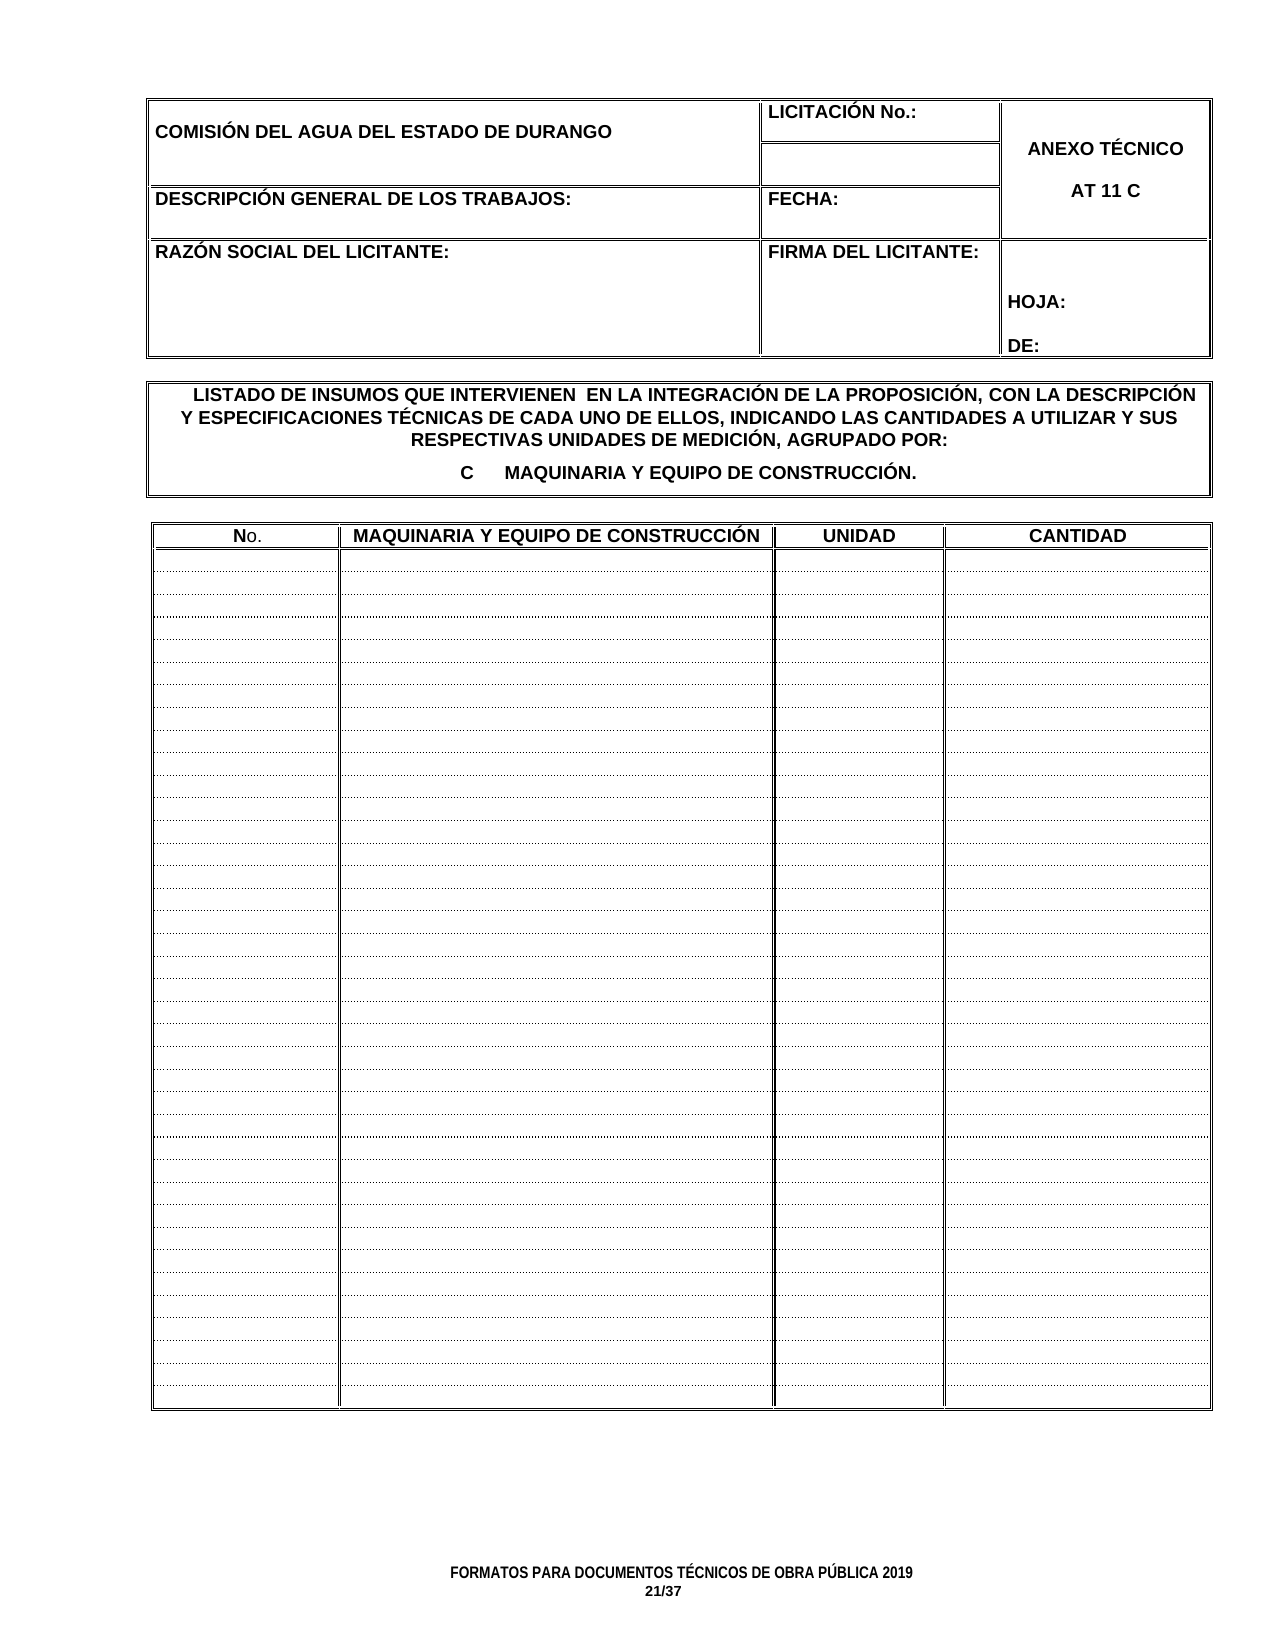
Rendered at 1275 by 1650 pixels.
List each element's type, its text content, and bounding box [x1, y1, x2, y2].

table_cell [154, 616, 338, 639]
table_cell [946, 1340, 1210, 1362]
table_cell [154, 865, 338, 888]
table_cell [776, 820, 943, 842]
table_cell [154, 730, 338, 752]
table_cell [154, 1091, 338, 1114]
table_cell [154, 594, 338, 616]
table_cell [776, 1317, 943, 1340]
table_cell [154, 1204, 338, 1227]
table_cell [154, 797, 338, 820]
table_cell [776, 797, 943, 820]
table_cell [776, 662, 943, 684]
table_cell [946, 684, 1210, 707]
table_cell [341, 956, 772, 978]
table_cell [776, 1159, 943, 1182]
table_cell [776, 933, 943, 956]
table_cell [341, 1136, 772, 1159]
table_cell [776, 1114, 943, 1136]
table_cell [341, 1272, 772, 1294]
table_cell [154, 1317, 338, 1340]
table_cell [776, 1295, 943, 1317]
table_cell [946, 933, 1210, 956]
table_cell [341, 639, 772, 662]
table_cell [154, 1023, 338, 1046]
table_cell [339, 1385, 774, 1408]
table_cell [946, 662, 1210, 684]
table_cell [946, 1046, 1210, 1068]
table_cell RAZÓN SOCIAL DEL LICITANTE: [148, 238, 761, 356]
table_cell [946, 1136, 1210, 1159]
table_cell [776, 910, 943, 933]
table_cell [154, 1227, 338, 1249]
table_cell [776, 1001, 943, 1023]
table_cell [154, 571, 338, 594]
table_cell [774, 1385, 944, 1408]
table_cell [946, 888, 1210, 910]
table_cell [154, 1046, 338, 1068]
table_cell [946, 1363, 1210, 1385]
table_cell [341, 684, 772, 707]
table_cell [341, 707, 772, 729]
table_cell [154, 775, 338, 797]
table_cell [776, 1340, 943, 1362]
table_cell [341, 1317, 772, 1340]
table_cell [154, 707, 338, 729]
table_cell [946, 1182, 1210, 1204]
table_cell [776, 684, 943, 707]
table_cell [154, 1340, 338, 1362]
table_cell [341, 1114, 772, 1136]
table_cell [946, 978, 1210, 1001]
table_cell [946, 910, 1210, 933]
table_cell [776, 730, 943, 752]
table_cell [776, 888, 943, 910]
table_cell [946, 843, 1210, 865]
table_cell [154, 978, 338, 1001]
table_cell [776, 571, 943, 594]
table_cell [341, 1363, 772, 1385]
table_cell [341, 1023, 772, 1046]
table_cell [776, 1091, 943, 1114]
table_cell [154, 1136, 338, 1159]
table_cell [341, 550, 772, 571]
table_cell [154, 752, 338, 775]
table_cell [946, 797, 1210, 820]
table_cell FECHA: [762, 188, 999, 238]
table_cell [341, 730, 772, 752]
table_cell [944, 1385, 1210, 1408]
table_header LISTADO DE INSUMOS QUE INTERVIENEN EN LA INTEGRACIÓN DE LA PROPOSICIÓN, CON LA DESCRIPCIÓN Y ESPECIFICACIONES TÉCNICAS DE CADA UNO DE ELLOS, INDICANDO LAS CANTIDADES A UTILIZAR Y SUS RESPECTIVAS UNIDADES DE MEDICIÓN, AGRUPADO POR: C MAQUINARIA Y EQUIPO DE CONSTRUCCIÓN. [149, 384, 1209, 495]
table_cell [341, 933, 772, 956]
table_header ANEXO TÉCNICO AT 11 C [1000, 101, 1209, 238]
table_cell [946, 1091, 1210, 1114]
table_cell [946, 707, 1210, 729]
table_header MAQUINARIA Y EQUIPO DE CONSTRUCCIÓN [339, 523, 774, 547]
table_cell [154, 1272, 338, 1294]
table_cell [776, 865, 943, 888]
table_cell [341, 752, 772, 775]
table_cell [946, 571, 1210, 594]
table_cell [341, 1091, 772, 1114]
table_cell [154, 956, 338, 978]
table_cell [776, 775, 943, 797]
table_cell [776, 707, 943, 729]
table_cell [946, 1001, 1210, 1023]
table_cell HOJA: DE: [1000, 238, 1211, 356]
table_cell [776, 1182, 943, 1204]
table_cell [341, 820, 772, 842]
table_cell [154, 1069, 338, 1091]
table_cell [776, 978, 943, 1001]
table_cell [776, 1363, 943, 1385]
table_cell [154, 1114, 338, 1136]
table_header UNIDAD [774, 525, 944, 547]
table_cell [341, 843, 772, 865]
table_cell [946, 775, 1210, 797]
table_cell [341, 594, 772, 616]
table_cell [154, 843, 338, 865]
table_cell [776, 1227, 943, 1249]
table_cell [946, 730, 1210, 752]
table_cell [341, 888, 772, 910]
table_cell [154, 1159, 338, 1182]
table_cell [154, 684, 338, 707]
table_cell [946, 616, 1210, 639]
table_cell [776, 843, 943, 865]
table_header No. [154, 525, 339, 547]
table_cell [946, 1159, 1210, 1182]
table_cell [341, 797, 772, 820]
table_cell [341, 1295, 772, 1317]
table_cell [946, 956, 1210, 978]
table_cell [946, 1204, 1210, 1227]
table_cell DESCRIPCIÓN GENERAL DE LOS TRABAJOS: [149, 185, 759, 238]
table_header COMISIÓN DEL AGUA DEL ESTADO DE DURANGO [148, 99, 761, 184]
table_cell [762, 144, 999, 184]
table_cell [154, 933, 338, 956]
table_cell [341, 910, 772, 933]
table_cell [341, 616, 772, 639]
table_cell [341, 662, 772, 684]
table_cell [341, 978, 772, 1001]
table_cell [946, 820, 1210, 842]
table_cell [946, 594, 1210, 616]
table_cell [776, 1069, 943, 1091]
table_cell [776, 550, 943, 571]
table_cell FIRMA DEL LICITANTE: [761, 241, 1000, 356]
table_cell [946, 1114, 1210, 1136]
table_cell [776, 752, 943, 775]
table_cell [946, 1227, 1210, 1249]
table_cell [946, 752, 1210, 775]
table_cell [776, 1046, 943, 1068]
table_cell [341, 571, 772, 594]
table_cell [946, 1069, 1210, 1091]
table_cell [154, 662, 338, 684]
table_cell [154, 1182, 338, 1204]
table_cell [154, 1295, 338, 1317]
table_header CANTIDAD [944, 525, 1210, 547]
table_cell [341, 865, 772, 888]
table_cell [776, 1272, 943, 1294]
table_cell [776, 1204, 943, 1227]
table_cell [154, 910, 338, 933]
table_cell [946, 865, 1210, 888]
table_cell [154, 1385, 339, 1408]
table_cell [776, 594, 943, 616]
table_cell [154, 888, 338, 910]
table_cell [154, 820, 338, 842]
table_cell [154, 1363, 338, 1385]
table_cell [776, 616, 943, 639]
table_cell [341, 1182, 772, 1204]
table_cell [341, 1227, 772, 1249]
table_cell [341, 1204, 772, 1227]
table_cell [776, 956, 943, 978]
table_cell [776, 639, 943, 662]
table_cell [154, 1001, 338, 1023]
table_cell [341, 1001, 772, 1023]
table_cell [341, 1159, 772, 1182]
table_cell [776, 1249, 943, 1272]
table_cell [341, 1249, 772, 1272]
table_cell [946, 1272, 1210, 1294]
table_cell [946, 547, 1210, 571]
table_cell [946, 639, 1210, 662]
table_cell [776, 1023, 943, 1046]
table_cell [341, 775, 772, 797]
table_cell [946, 1249, 1210, 1272]
table_cell [154, 547, 338, 571]
table_cell [341, 1069, 772, 1091]
table_cell [776, 1136, 943, 1159]
table_cell [341, 1340, 772, 1362]
table_cell [154, 1249, 338, 1272]
table_cell [154, 639, 338, 662]
table_cell [946, 1023, 1210, 1046]
table_cell [946, 1317, 1210, 1340]
table_cell [946, 1295, 1210, 1317]
table_header LICITACIÓN No.: [761, 101, 1000, 141]
table_cell [341, 1046, 772, 1068]
